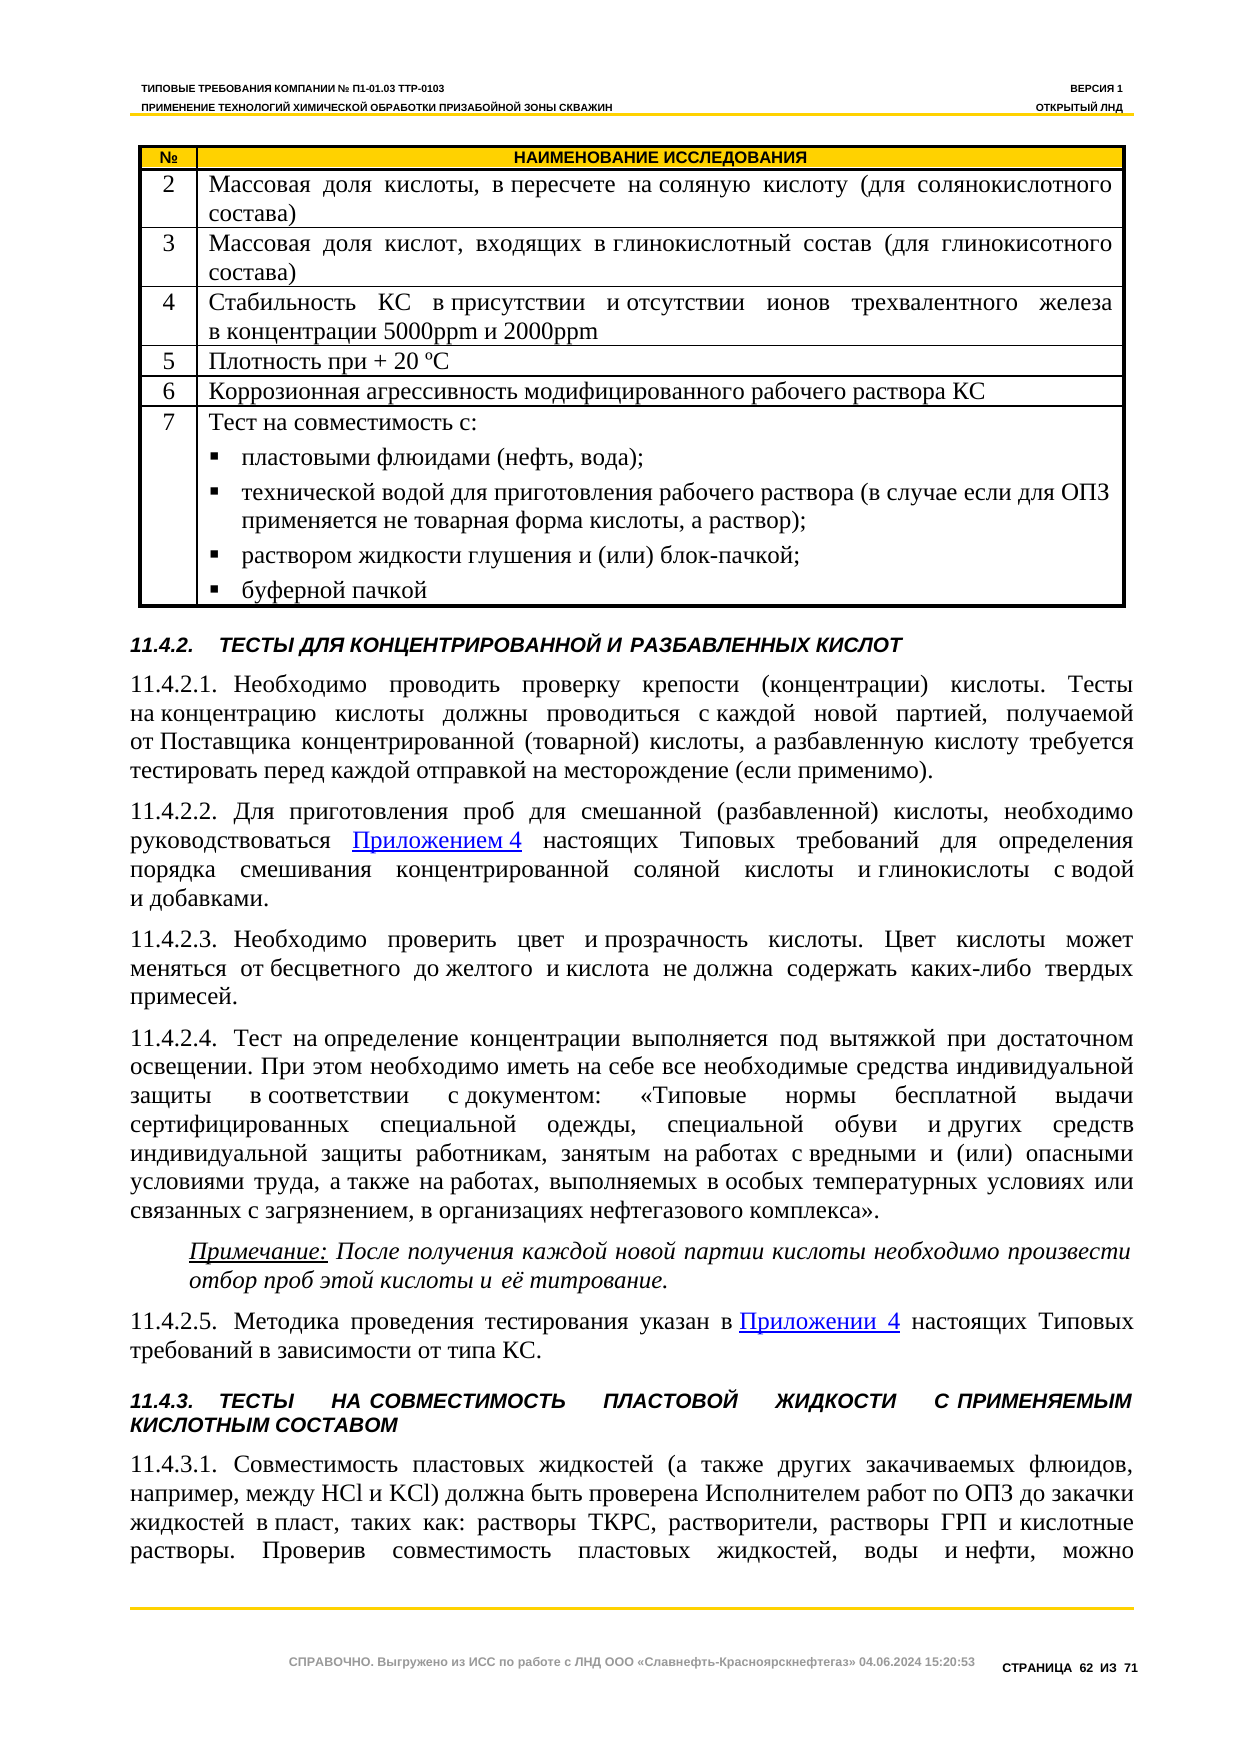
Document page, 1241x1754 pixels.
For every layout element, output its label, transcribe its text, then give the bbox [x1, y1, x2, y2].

table_cell Коррозионная агрессивность модифицированного рабочего раствора КС [198, 377, 1122, 405]
table_cell 5 [142, 346, 196, 375]
table_cell 4 [142, 287, 196, 344]
list Необходимо проводить проверку крепости (концентрации) кислоты. Тесты на концентрацию кислоты должны проводиться с каждой новой партией, получаемой от Поставщика концентрированной (товарной) кислоты, а разбавленную кислоту требуется тестировать перед каждой отправкой на месторождение (если применимо). [130, 669, 1134, 784]
table_cell Тест на совместимость с: пластовыми флюидами (нефть, вода); технической водой для приготовления рабочего раствора (в случае если для ОПЗ применяется не товарная форма кислоты, а раствор); раствором жидкости глушения и (или) блок-пачкой; буферной пачкой [198, 407, 1122, 604]
table_cell 3 [142, 228, 196, 286]
table_header НАИМЕНОВАНИЕ ИССЛЕДОВАНИЯ [198, 148, 1122, 167]
list Тест на определение концентрации выполняется под вытяжкой при достаточном освещении. При этом необходимо иметь на себе все необходимые средства индивидуальной защиты в соответствии с документом: «Типовые нормы бесплатной выдачи сертифицированных специальной одежды, специальной обуви и других средств индивидуальной защиты работникам, занятым на работах с вредными и (или) опасными условиями труда, а также на работах, выполняемых в особых температурных условиях или связанных с загрязнением, в организациях нефтегазового комплекса». [130, 1023, 1134, 1224]
table_cell Плотность при + 20 ºС [198, 346, 1122, 375]
list ТЕСТЫ ДЛЯ КОНЦЕНТРИРОВАННОЙ И РАЗБАВЛЕННЫХ КИСЛОТ [130, 632, 1134, 656]
table_cell Стабильность КС в присутствии и отсутствии ионов трехвалентного железа в концентрации 5000ppm и 2000ppm [198, 287, 1122, 344]
table_cell 6 [142, 377, 196, 405]
list Методика проведения тестирования указан в Приложении 4 настоящих Типовых требований в зависимости от типа КС. [130, 1306, 1134, 1364]
list Для приготовления проб для смешанной (разбавленной) кислоты, необходимо руководствоваться Приложением 4 настоящих Типовых требований для определения порядка смешивания концентрированной соляной кислоты и глинокислоты с водой и добавками. [130, 796, 1134, 911]
table_cell Массовая доля кислот, входящих в глинокислотный состав (для глинокисотного состава) [198, 228, 1122, 286]
table_header № [142, 148, 196, 167]
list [130, 1449, 1134, 1564]
text Примечание: После получения каждой новой партии кислоты необходимо произвести отбор проб этой кислоты и её титрование. [189, 1236, 1134, 1294]
table_cell 7 [142, 407, 196, 604]
table_cell Массовая доля кислоты, в пересчете на соляную кислоту (для солянокислотного состава) [198, 171, 1122, 226]
list Необходимо проверить цвет и прозрачность кислоты. Цвет кислоты может меняться от бесцветного до желтого и кислота не должна содержать каких-либо твердых примесей. [130, 924, 1134, 1010]
list ТЕСТЫ НА СОВМЕСТИМОСТЬ ПЛАСТОВОЙ ЖИДКОСТИ С ПРИМЕНЯЕМЫМ КИСЛОТНЫМ СОСТАВОМ [130, 1389, 1134, 1437]
table_cell 2 [142, 171, 196, 226]
